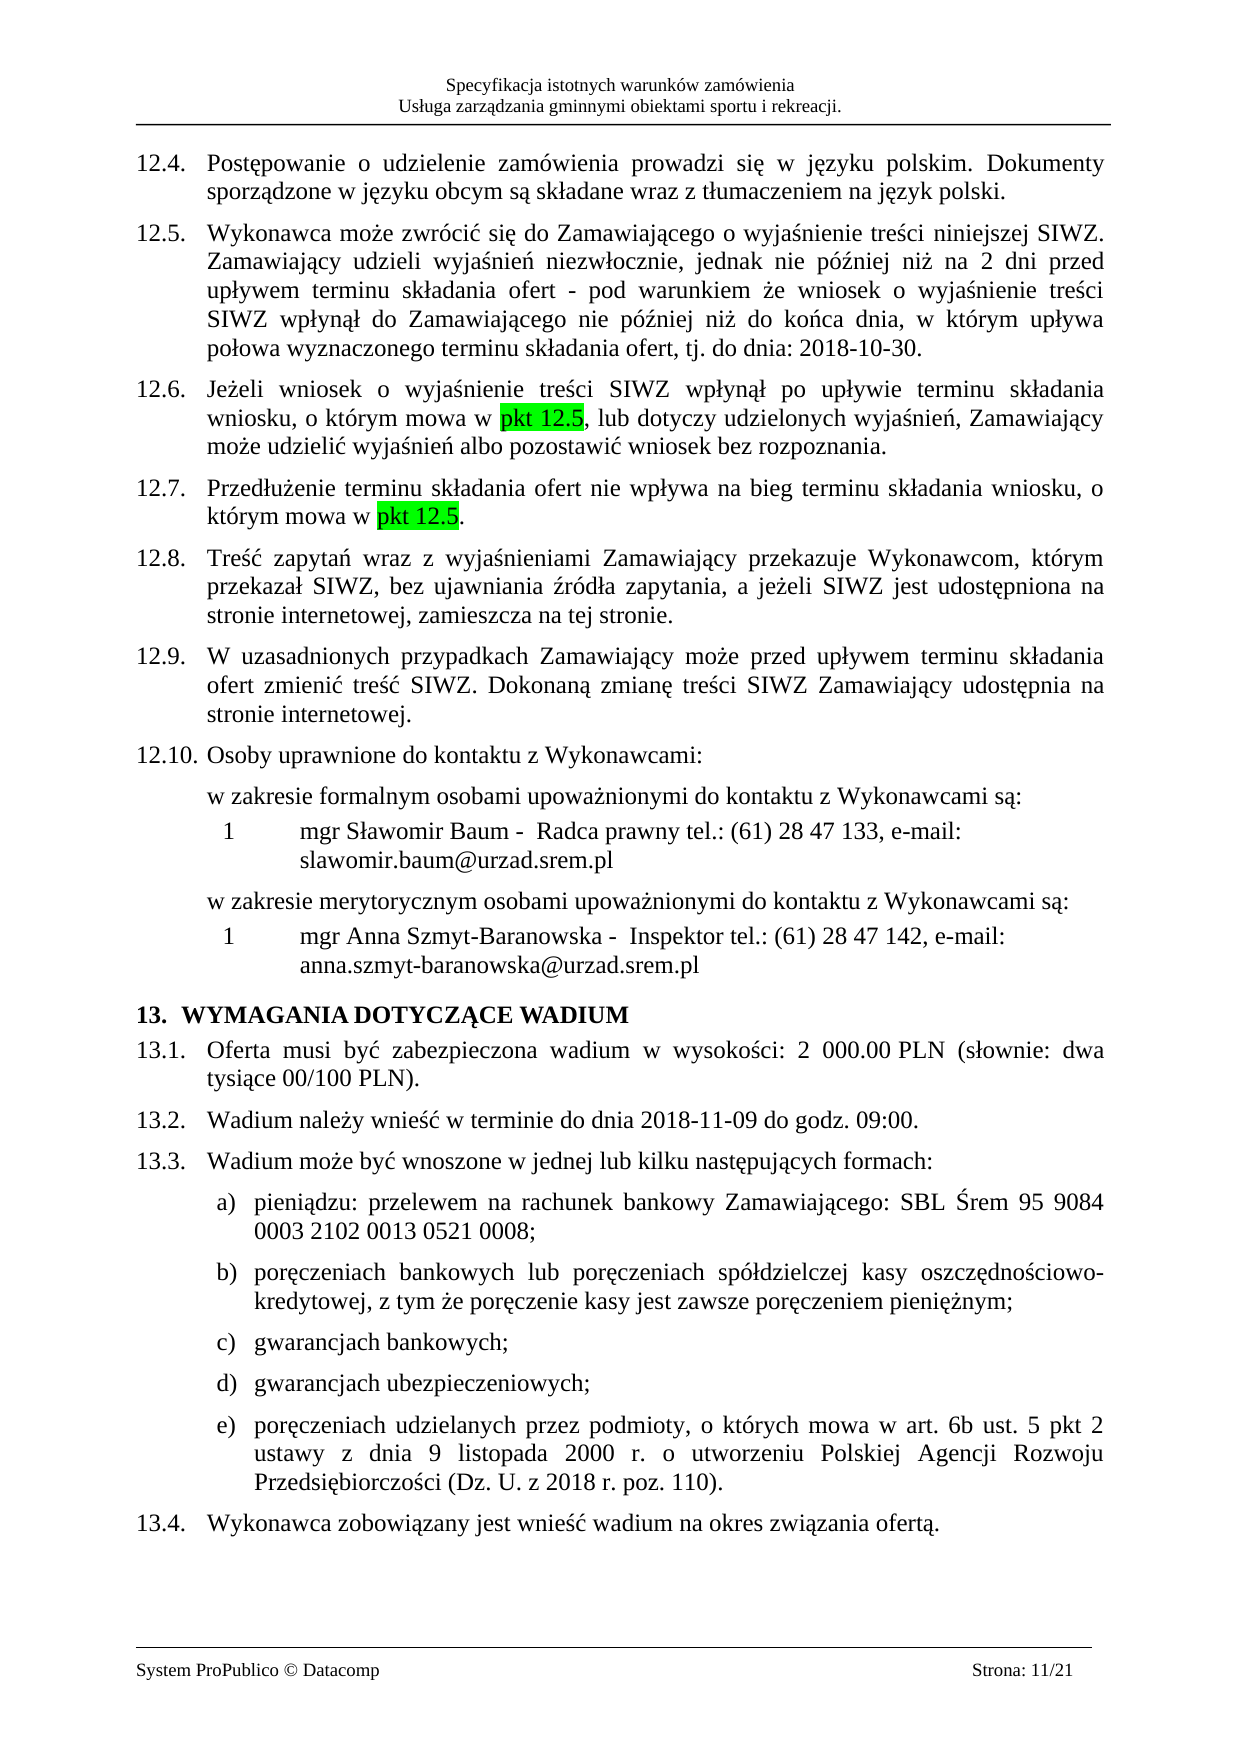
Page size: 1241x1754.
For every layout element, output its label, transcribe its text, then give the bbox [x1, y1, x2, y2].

subtitle W uzasadnionych przypadkach Zamawiający może przed upływem terminu składania ofert zmienić treść SIWZ. Dokonaną zmianę treści SIWZ Zamawiający udostępnia na stronie internetowej. [136, 641, 1104, 728]
subtitle w zakresie merytorycznym osobami upoważnionymi do kontaktu z Wykonawcami są: [207, 886, 1104, 915]
subtitle Jeżeli wniosek o wyjaśnienie treści SIWZ wpłynął po upływie terminu składania wniosku, o którym mowa w pkt 12.5, lub dotyczy udzielonych wyjaśnień, Zamawiający może udzielić wyjaśnień albo pozostawić wniosek bez rozpoznania. [136, 374, 1104, 460]
subtitle Wykonawca zobowiązany jest wnieść wadium na okres związania ofertą. [136, 1508, 1104, 1537]
subtitle Wymagania dotyczące wadium [136, 1000, 1104, 1028]
subtitle pieniądzu: przelewem na rachunek bankowy Zamawiającego: SBL Śrem 95 9084 0003 2102 0013 0521 0008; [216, 1187, 1104, 1245]
table_header mgr Anna Szmyt-Baranowska - Inspektor tel.: (61) 28 47 142, e-mail: anna.szmyt-baranowska@urzad.srem.pl [288, 921, 1036, 979]
subtitle Osoby uprawnione do kontaktu z Wykonawcami: [136, 740, 1104, 769]
subtitle poręczeniach bankowych lub poręczeniach spółdzielczej kasy oszczędnościowo-kredytowej, z tym że poręczenie kasy jest zawsze poręczeniem pieniężnym; [216, 1257, 1104, 1315]
table_header mgr Sławomir Baum - Radca prawny tel.: (61) 28 47 133, e-mail: slawomir.baum@urzad.srem.pl [288, 816, 1049, 874]
table_header 1 [211, 816, 288, 874]
subtitle poręczeniach udzielanych przez podmioty, o których mowa w art. 6b ust. 5 pkt 2 ustawy z dnia 9 listopada 2000 r. o utworzeniu Polskiej Agencji Rozwoju Przedsiębiorczości (Dz. U. z 2018 r. poz. 110). [216, 1410, 1104, 1496]
subtitle Wadium może być wnoszone w jednej lub kilku następujących formach: [136, 1146, 1104, 1175]
subtitle Treść zapytań wraz z wyjaśnieniami Zamawiający przekazuje Wykonawcom, którym przekazał SIWZ, bez ujawniania źródła zapytania, a jeżeli SIWZ jest udostępniona na stronie internetowej, zamieszcza na tej stronie. [136, 543, 1104, 629]
subtitle Wykonawca może zwrócić się do Zamawiającego o wyjaśnienie treści niniejszej SIWZ. Zamawiający udzieli wyjaśnień niezwłocznie, jednak nie później niż na 2 dni przed upływem terminu składania ofert - pod warunkiem że wniosek o wyjaśnienie treści SIWZ wpłynął do Zamawiającego nie później niż do końca dnia, w którym upływa połowa wyznaczonego terminu składania ofert, tj. do dnia: 2018-10-30. [136, 218, 1104, 361]
subtitle w zakresie formalnym osobami upoważnionymi do kontaktu z Wykonawcami są: [207, 781, 1104, 810]
subtitle Oferta musi być zabezpieczona wadium w wysokości: 2 000.00 PLN (słownie: dwa tysiące 00/100 PLN). [136, 1035, 1104, 1092]
subtitle Postępowanie o udzielenie zamówienia prowadzi się w języku polskim. Dokumenty sporządzone w języku obcym są składane wraz z tłumaczeniem na język polski. [136, 148, 1104, 205]
subtitle Przedłużenie terminu składania ofert nie wpływa na bieg terminu składania wniosku, o którym mowa w pkt 12.5. [136, 473, 1104, 530]
subtitle Wadium należy wnieść w terminie do dnia 2018-11-09 do godz. 09:00. [136, 1105, 1104, 1133]
subtitle gwarancjach ubezpieczeniowych; [216, 1368, 1104, 1397]
subtitle gwarancjach bankowych; [216, 1327, 1104, 1356]
table_header 1 [211, 921, 288, 979]
